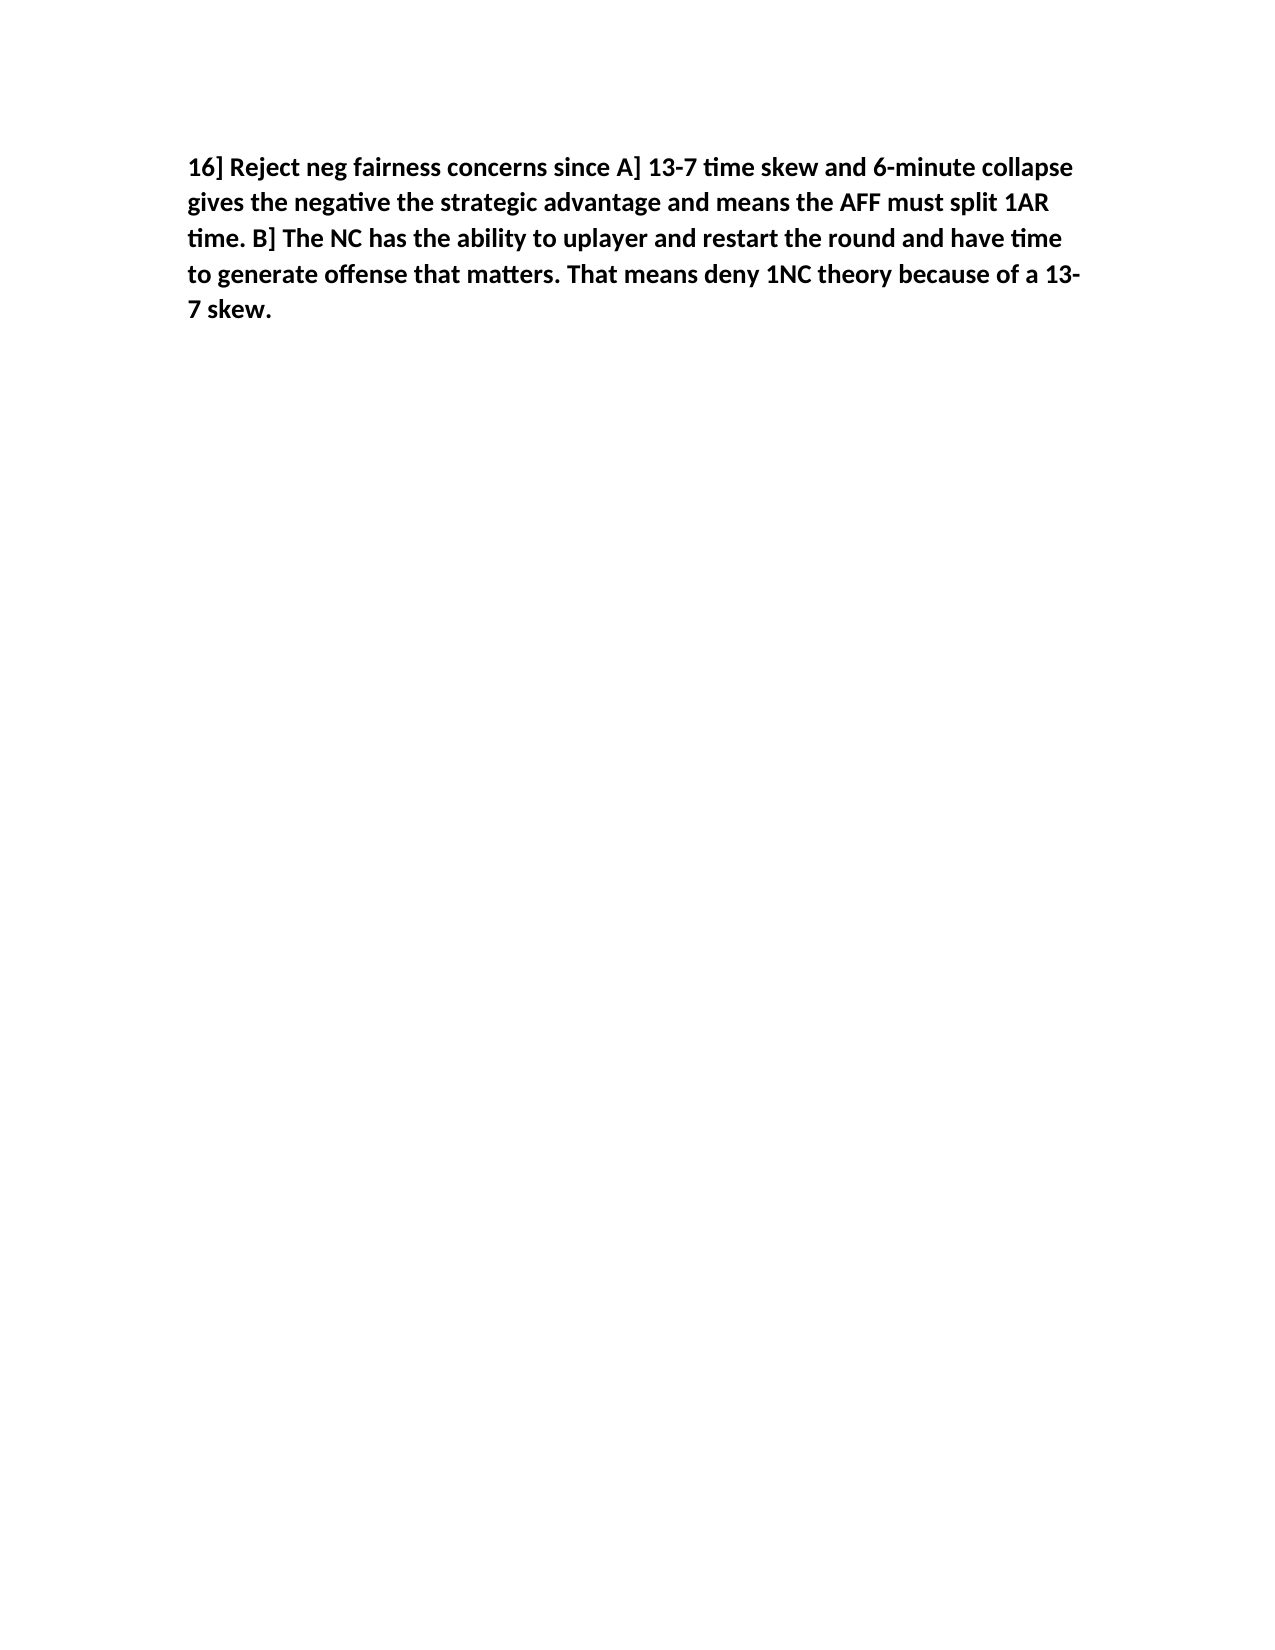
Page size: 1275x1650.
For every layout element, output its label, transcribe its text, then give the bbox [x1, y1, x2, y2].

subtitle 16] Reject neg fairness concerns since A] 13-7 time skew and 6-minute collapse gives the negative the strategic advantage and means the AFF must split 1AR time. B] The NC has the ability to uplayer and restart the round and have time to generate offense that matters. That means deny 1NC theory because of a 13-7 skew. [187, 150, 1087, 326]
